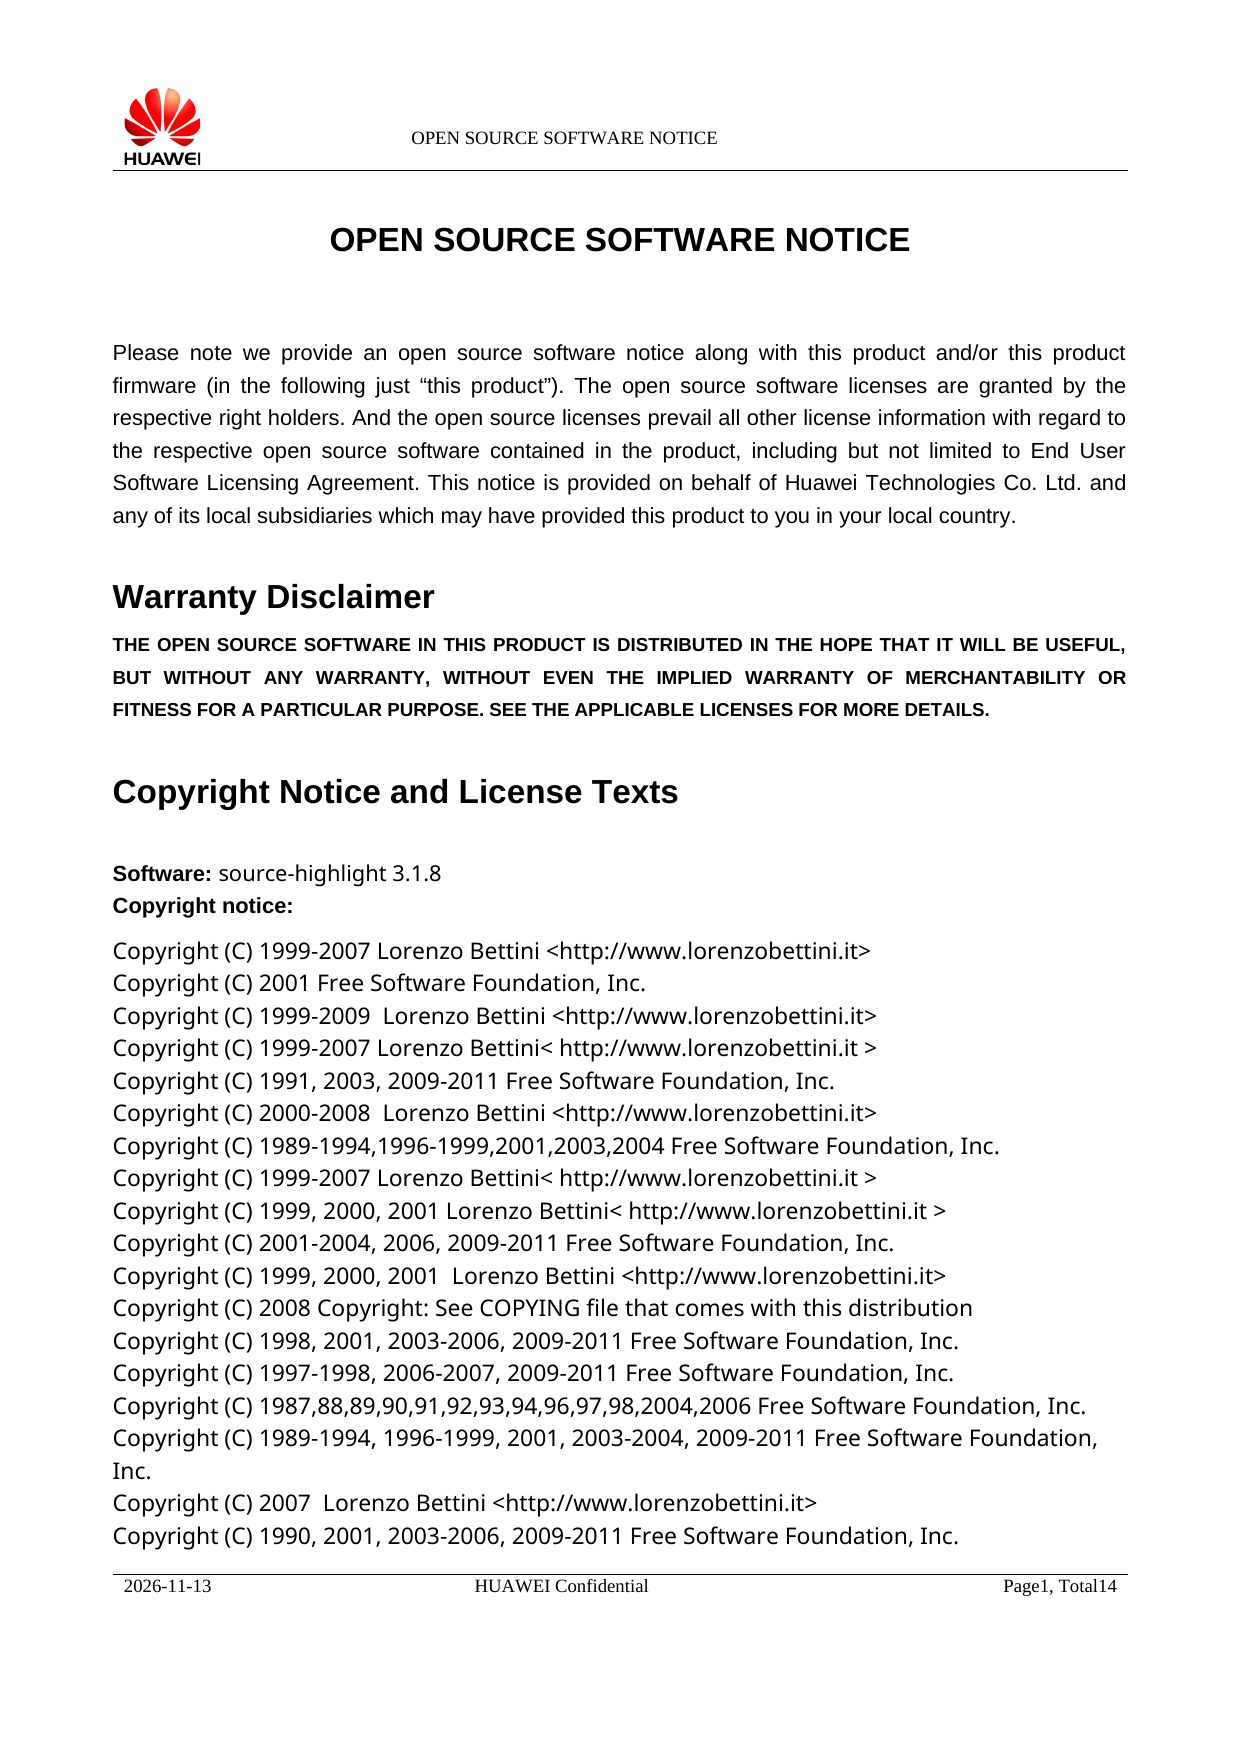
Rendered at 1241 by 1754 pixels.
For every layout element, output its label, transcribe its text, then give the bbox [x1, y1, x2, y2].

text OPEN SOURCE SOFTWARE NOTICE [112, 206, 1128, 271]
text The open source software in this product is distributed in the hope that it will be useful, but WITHOUT ANY WARRANTY, without even the implied warranty of MERCHANTABILITY or FITNESS FOR A PARTICULAR PURPOSE. See the applicable licenses for more details. [112, 629, 1128, 726]
text Copyright notice: [112, 889, 1128, 921]
text Copyright Notice and License Texts [112, 759, 1128, 824]
picture [124, 88, 201, 165]
text Please note we provide an open source software notice along with this product and/or this product firmware (in the following just “this product”). The open source software licenses are granted by the respective right holders. And the open source licenses prevail all other license information with regard to the respective open source software contained in the product, including but not limited to End User Software Licensing Agreement. This notice is provided on behalf of Huawei Technologies Co. Ltd. and any of its local subsidiaries which may have provided this product to you in your local country. [112, 336, 1128, 531]
text Warranty Disclaimer [112, 564, 1128, 629]
title Software: source-highlight 3.1.8 [112, 856, 1128, 889]
